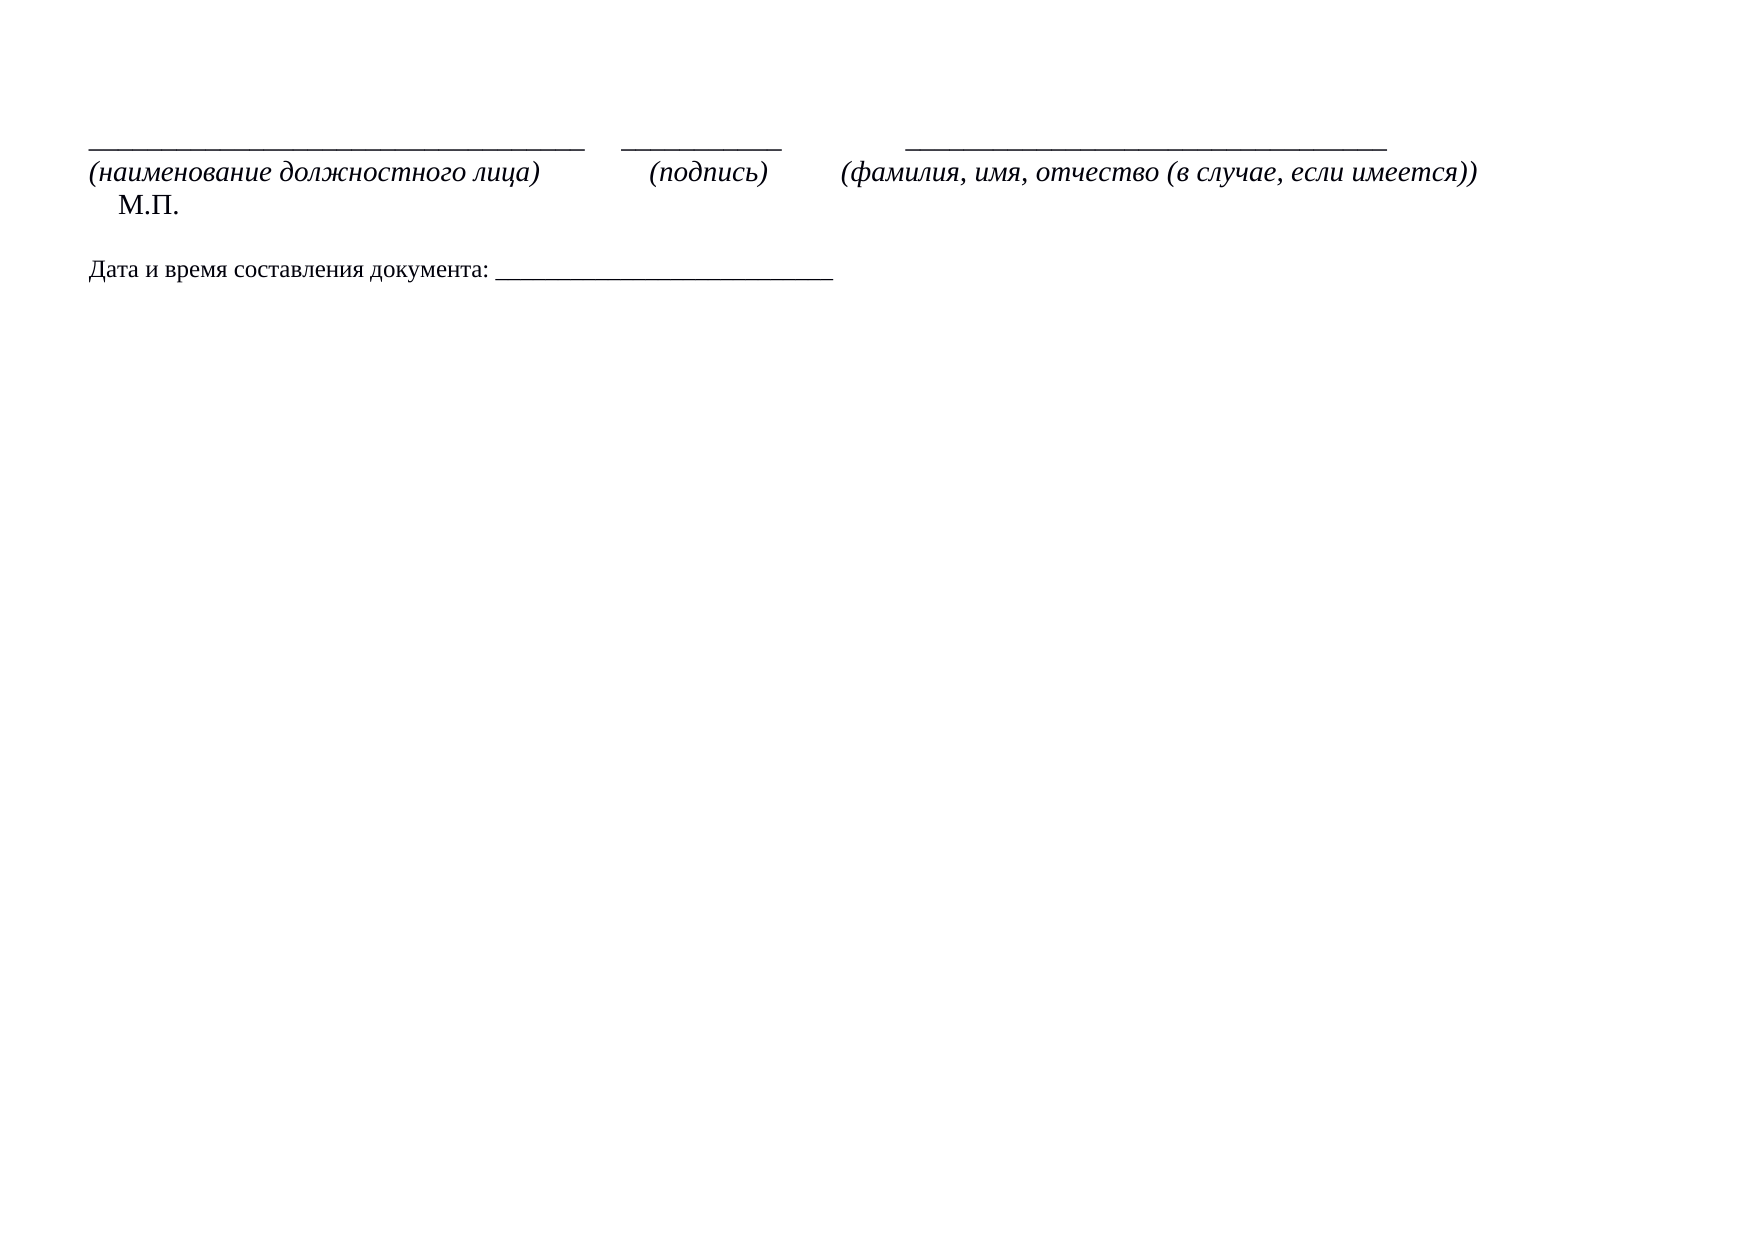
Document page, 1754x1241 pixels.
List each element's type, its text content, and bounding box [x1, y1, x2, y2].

text Дата и время составления документа: ___________________________ [89, 254, 1666, 283]
text (наименование должностного лица) (подпись) (фамилия, имя, отчество (в случае, если имеется)) [89, 154, 1666, 187]
text __________________________________ ___________ _________________________________ [89, 120, 1666, 154]
text М.П. [89, 187, 1666, 221]
